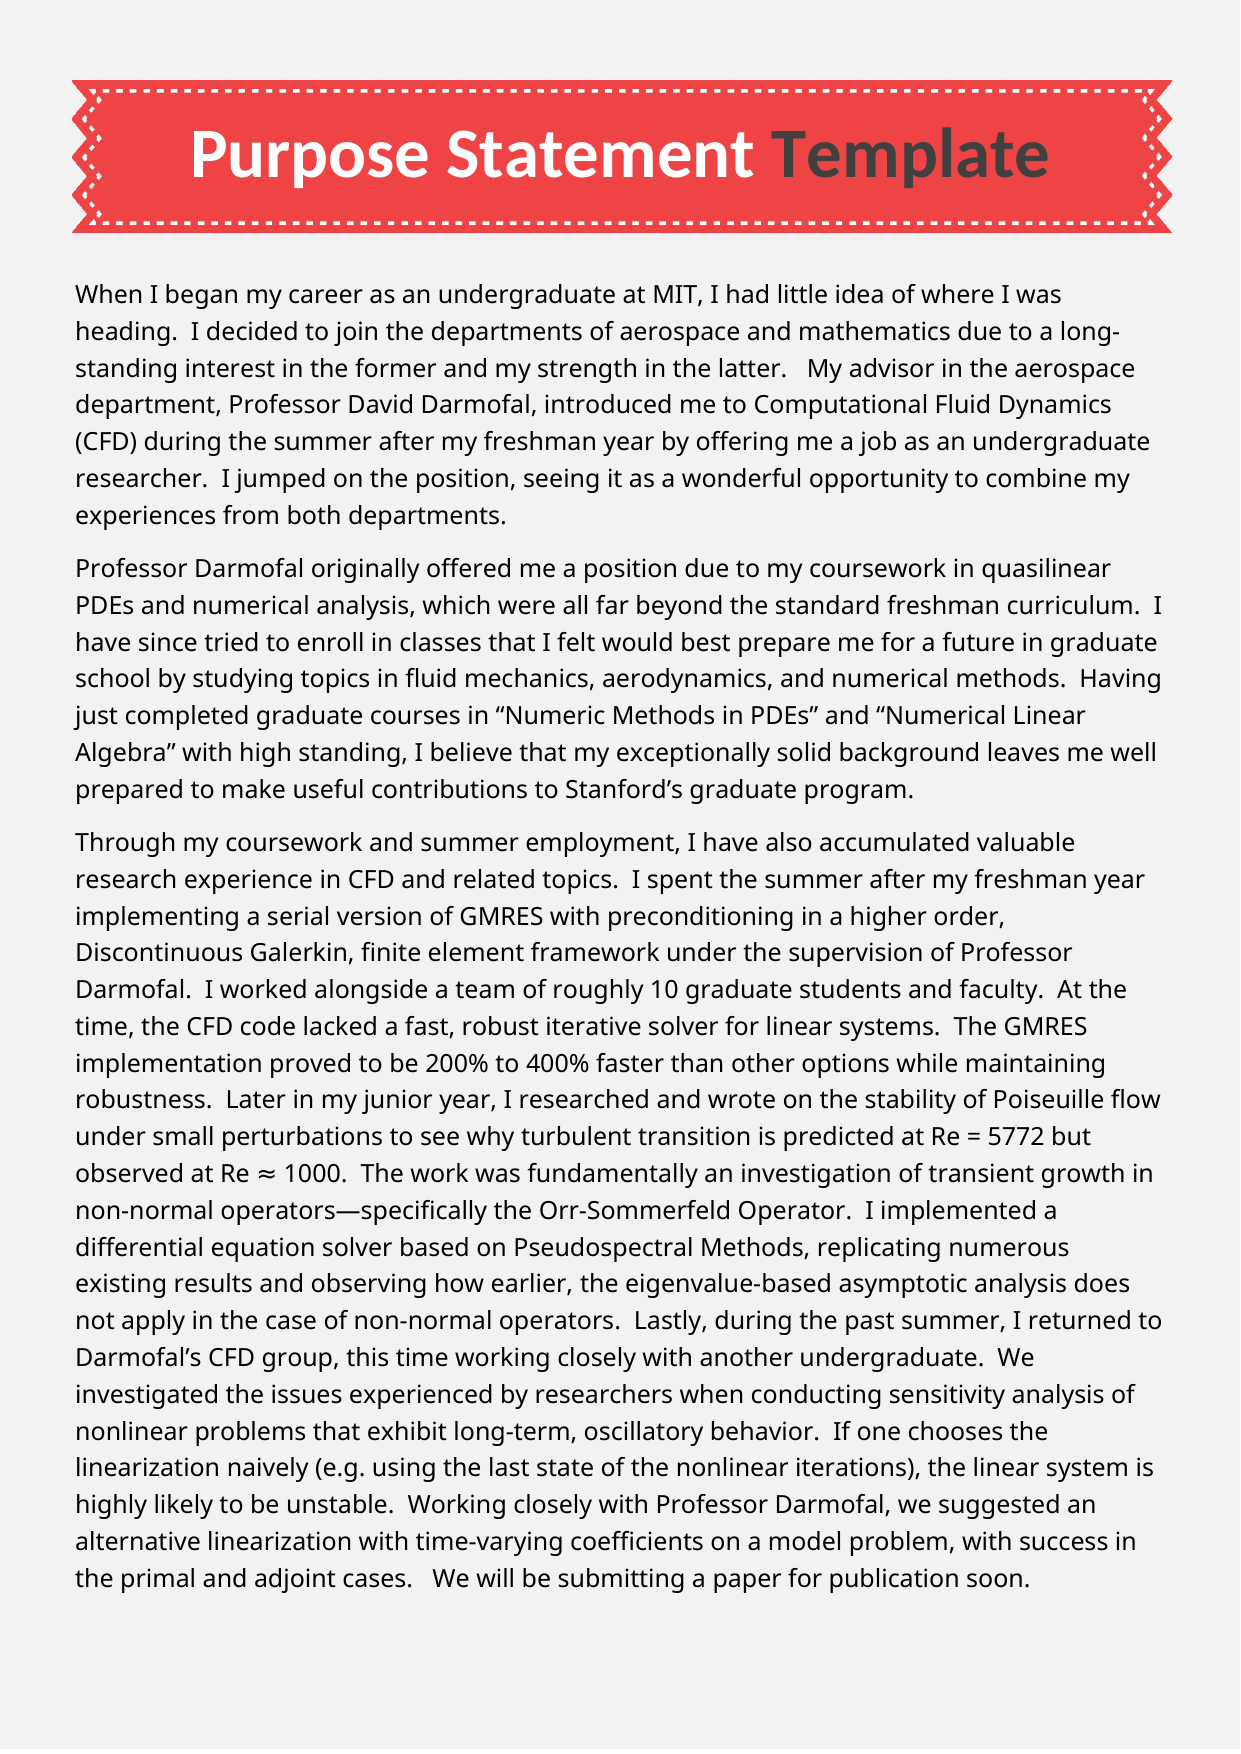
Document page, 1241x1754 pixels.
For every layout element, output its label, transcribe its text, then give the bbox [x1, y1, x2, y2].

text Professor Darmofal originally offered me a position due to my coursework in quasilinear PDEs and numerical analysis, which were all far beyond the standard freshman curriculum. I have since tried to enroll in classes that I felt would best prepare me for a future in graduate school by studying topics in fluid mechanics, aerodynamics, and numerical methods. Having just completed graduate courses in “Numeric Methods in PDEs” and “Numerical Linear Algebra” with high standing, I believe that my exceptionally solid background leaves me well prepared to make useful contributions to Stanford’s graduate program. [75, 551, 1165, 805]
picture [32, 74, 1211, 233]
text Through my coursework and summer employment, I have also accumulated valuable research experience in CFD and related topics. I spent the summer after my freshman year implementing a serial version of GMRES with preconditioning in a higher order, Discontinuous Galerkin, finite element framework under the supervision of Professor Darmofal. I worked alongside a team of roughly 10 graduate students and faculty. At the time, the CFD code lacked a fast, robust iterative solver for linear systems. The GMRES implementation proved to be 200% to 400% faster than other options while maintaining robustness. Later in my junior year, I researched and wrote on the stability of Poiseuille flow under small perturbations to see why turbulent transition is predicted at Re = 5772 but observed at Re ≈ 1000. The work was fundamentally an investigation of transient growth in non-normal operators—specifically the Orr-Sommerfeld Operator. I implemented a differential equation solver based on Pseudospectral Methods, replicating numerous existing results and observing how earlier, the eigenvalue-based asymptotic analysis does not apply in the case of non-normal operators. Lastly, during the past summer, I returned to Darmofal’s CFD group, this time working closely with another undergraduate. We investigated the issues experienced by researchers when conducting sensitivity analysis of nonlinear problems that exhibit long-term, oscillatory behavior. If one chooses the linearization naively (e.g. using the last state of the nonlinear iterations), the linear system is highly likely to be unstable. Working closely with Professor Darmofal, we suggested an alternative linearization with time-varying coefficients on a model problem, with success in the primal and adjoint cases. We will be submitting a paper for publication soon. [75, 825, 1165, 1594]
text When I began my career as an undergraduate at MIT, I had little idea of where I was heading. I decided to join the departments of aerospace and mathematics due to a long-standing interest in the former and my strength in the latter. My advisor in the aerospace department, Professor David Darmofal, introduced me to Computational Fluid Dynamics (CFD) during the summer after my freshman year by offering me a job as an undergraduate researcher. I jumped on the position, seeing it as a wonderful opportunity to combine my experiences from both departments. [75, 277, 1165, 531]
